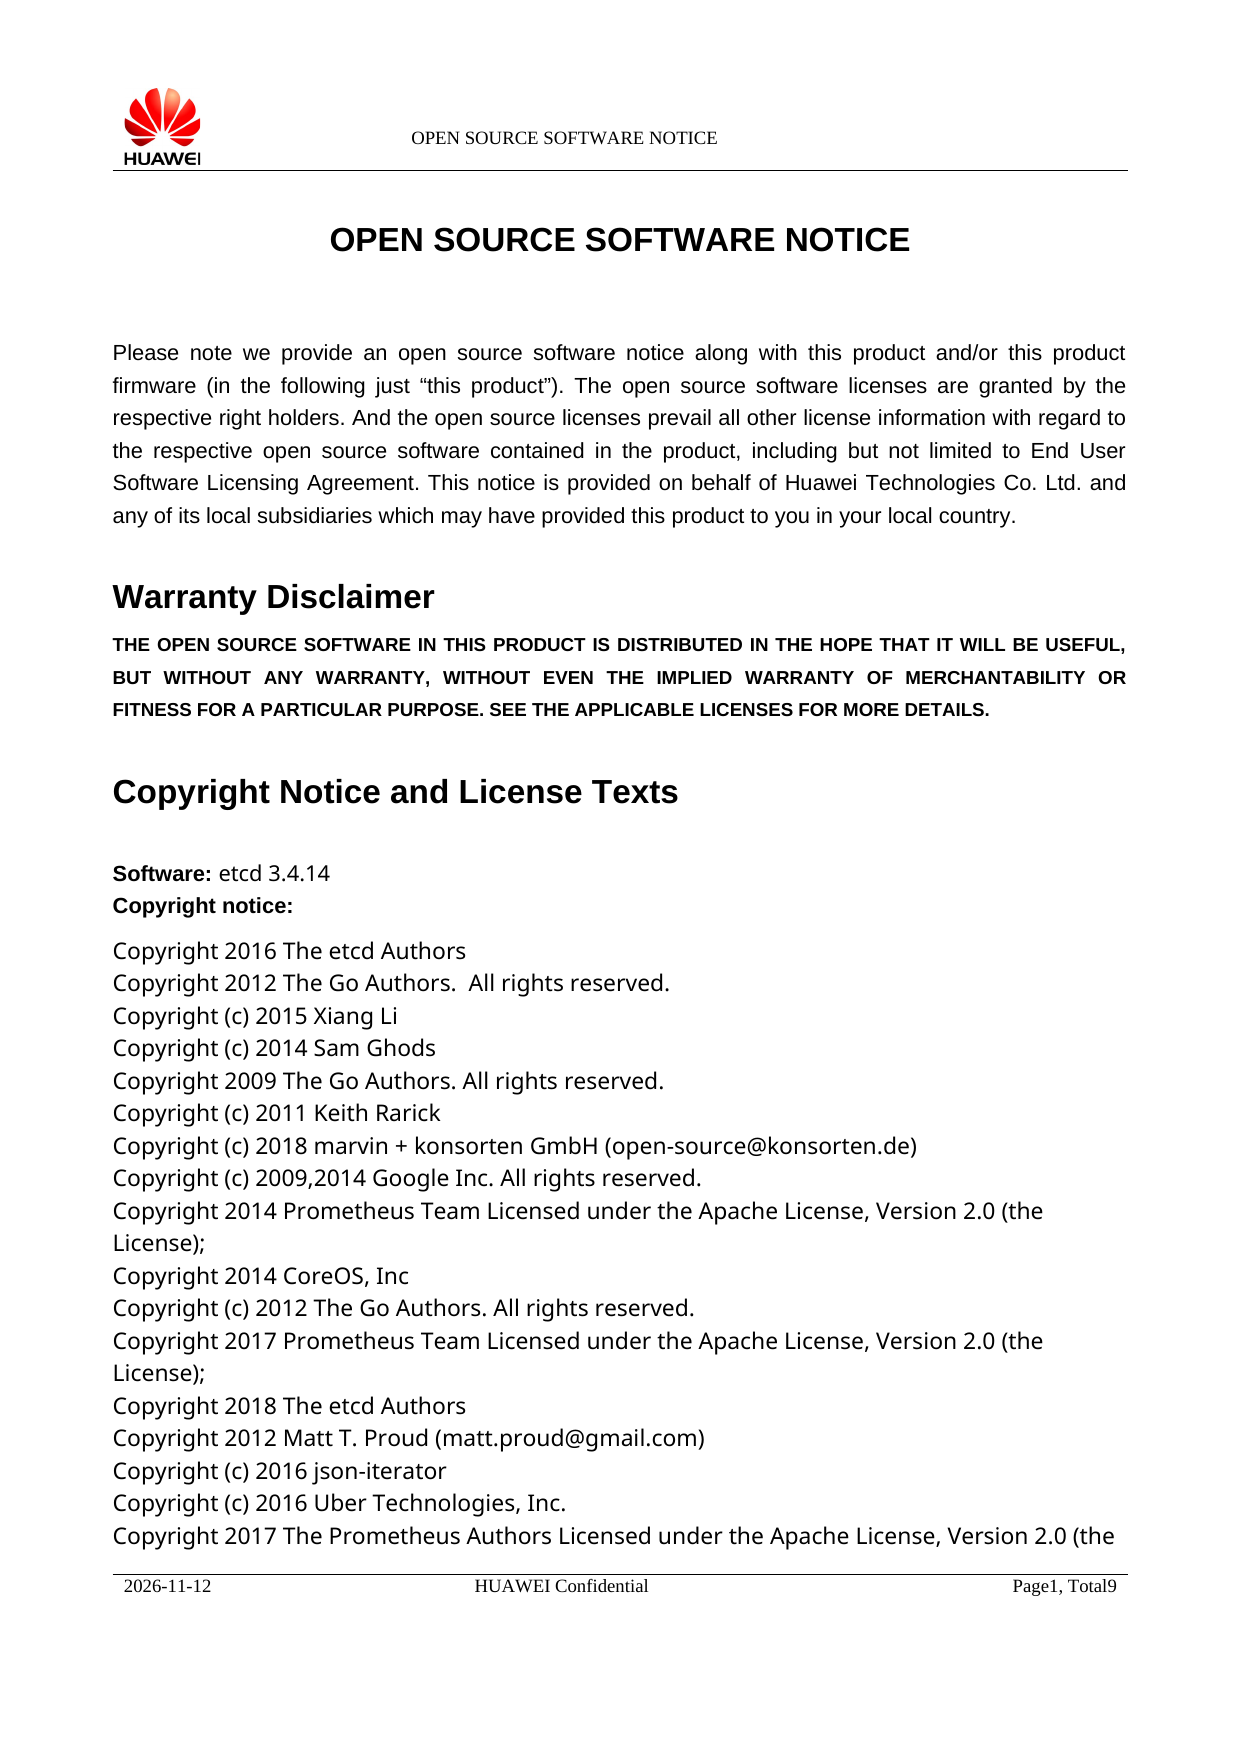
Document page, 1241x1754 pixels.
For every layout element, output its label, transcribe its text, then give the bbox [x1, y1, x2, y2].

text OPEN SOURCE SOFTWARE NOTICE [112, 206, 1128, 271]
text Please note we provide an open source software notice along with this product and/or this product firmware (in the following just “this product”). The open source software licenses are granted by the respective right holders. And the open source licenses prevail all other license information with regard to the respective open source software contained in the product, including but not limited to End User Software Licensing Agreement. This notice is provided on behalf of Huawei Technologies Co. Ltd. and any of its local subsidiaries which may have provided this product to you in your local country. [112, 336, 1128, 531]
picture [124, 88, 201, 165]
title Software: etcd 3.4.14 [112, 856, 1128, 889]
text The open source software in this product is distributed in the hope that it will be useful, but WITHOUT ANY WARRANTY, without even the implied warranty of MERCHANTABILITY or FITNESS FOR A PARTICULAR PURPOSE. See the applicable licenses for more details. [112, 629, 1128, 726]
text Warranty Disclaimer [112, 564, 1128, 629]
text Copyright Notice and License Texts [112, 759, 1128, 824]
text Copyright notice: [112, 889, 1128, 921]
